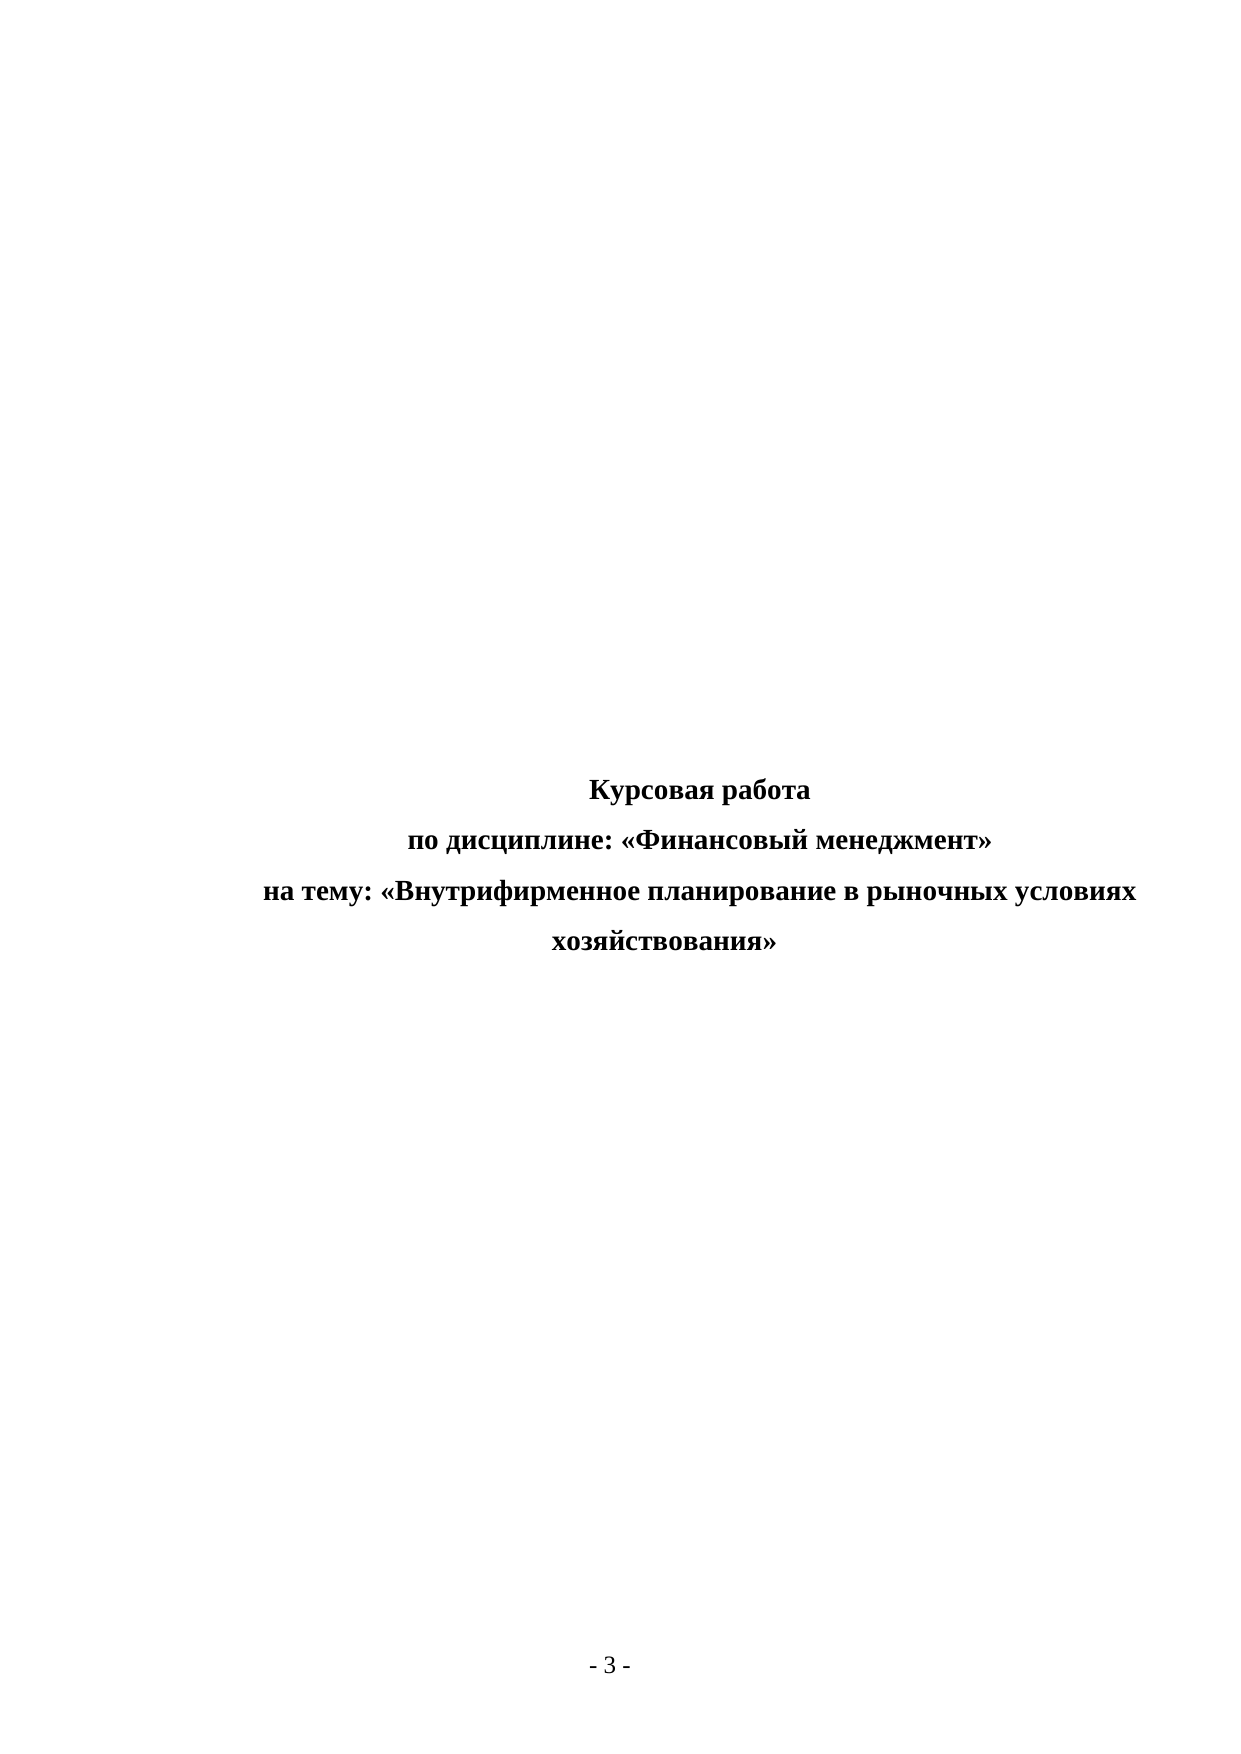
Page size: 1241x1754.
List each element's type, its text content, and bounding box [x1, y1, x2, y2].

title по дисциплине: «Финансовый менеджмент» [177, 822, 1152, 856]
title Курсовая работа [177, 772, 1152, 806]
title на тему: «Внутрифирменное планирование в рыночных условиях хозяйствования» [177, 873, 1152, 957]
